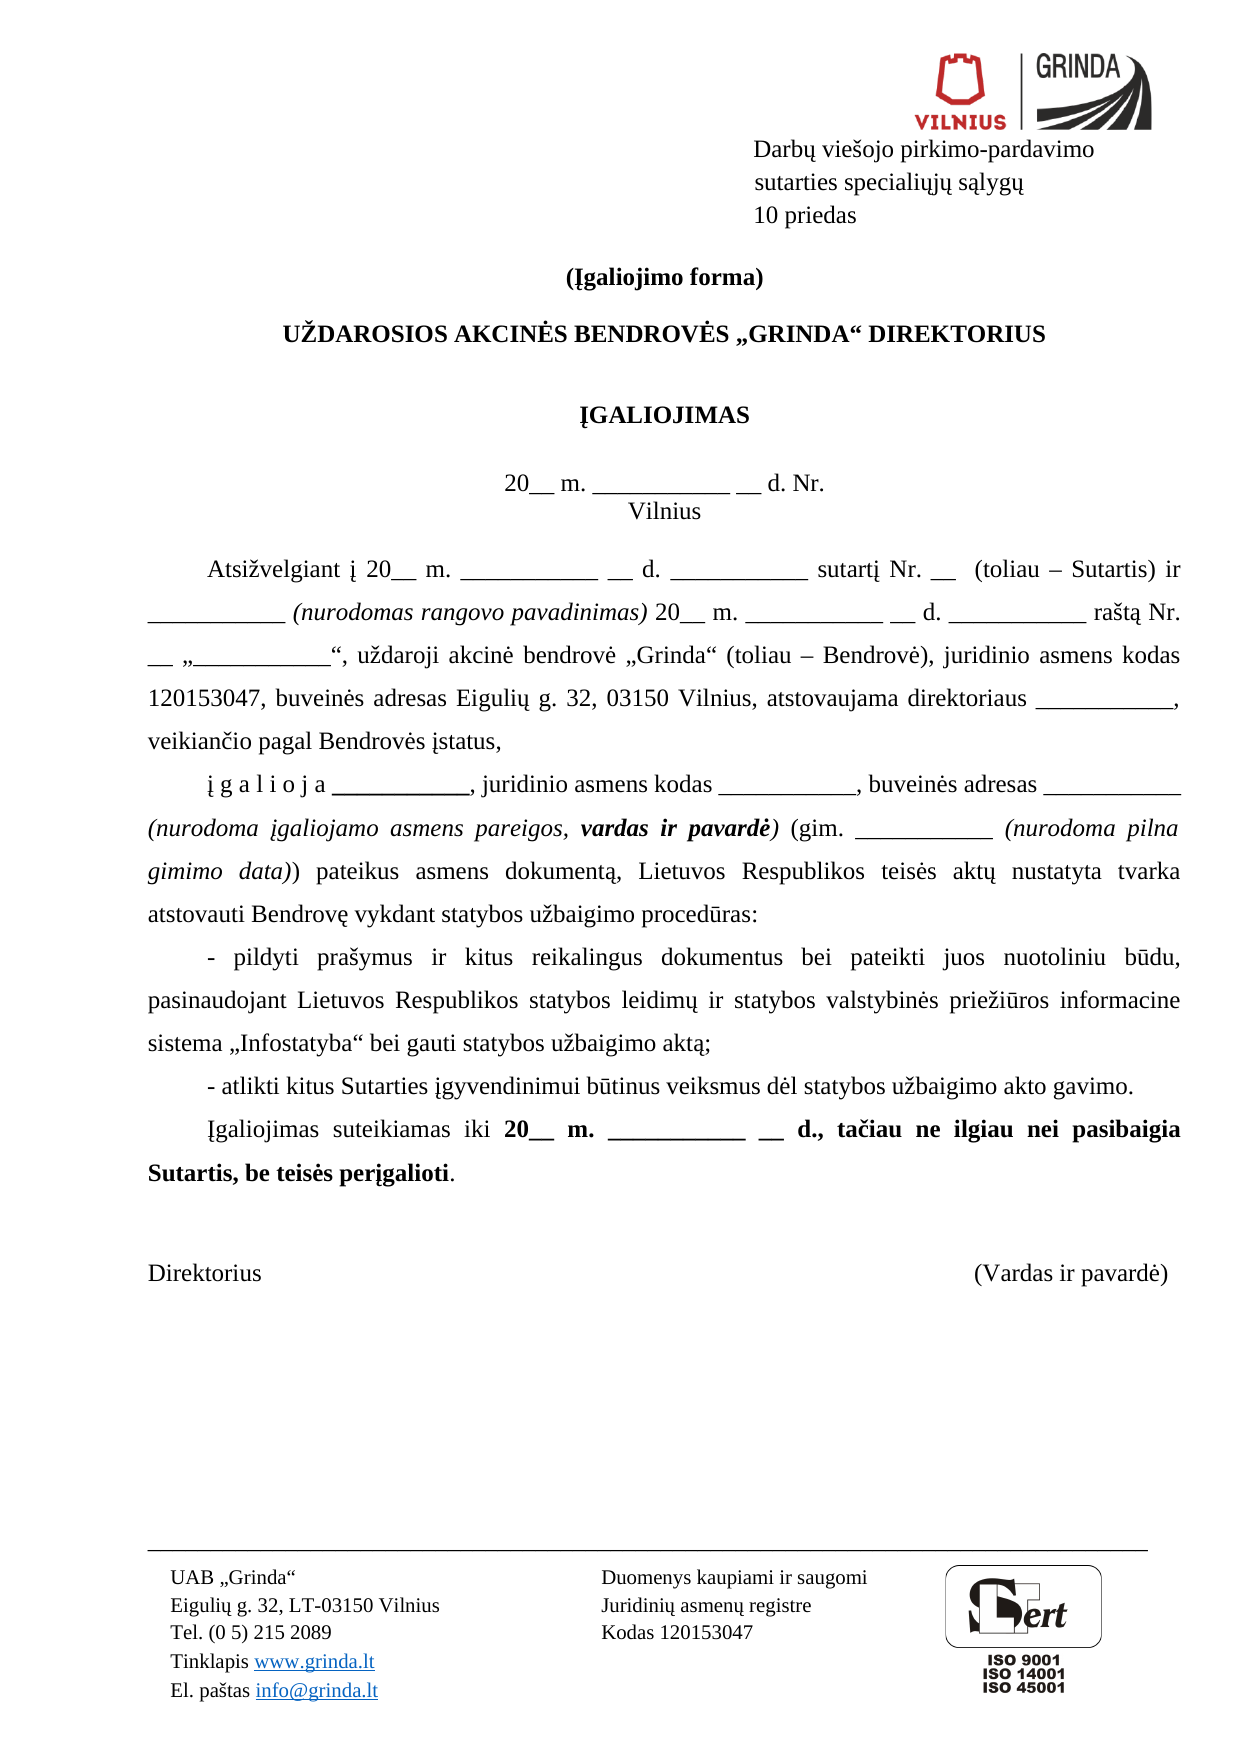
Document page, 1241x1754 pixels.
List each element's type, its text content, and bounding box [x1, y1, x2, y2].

text Atsižvelgiant į 20__ m. ___________ __ d. ___________ sutartį Nr. __ (toliau – Sutartis) ir ___________ (nurodomas rangovo pavadinimas) 20__ m. ___________ __ d. ___________ raštą Nr. __ „___________“, uždaroji akcinė bendrovė „Grinda“ (toliau – Bendrovė), juridinio asmens kodas 120153047, buveinės adresas Eigulių g. 32, 03150 Vilnius, atstovaujama direktoriaus ___________, veikiančio pagal Bendrovės įstatus, [148, 554, 1181, 755]
picture [914, 53, 1152, 130]
text į g a l i o j a ___________, juridinio asmens kodas ___________, buveinės adresas ___________ (nurodoma įgaliojamo asmens pareigos, vardas ir pavardė) (gim. ___________ (nurodoma pilna gimimo data)) pateikus asmens dokumentą, Lietuvos Respublikos teisės aktų nustatyta tvarka atstovauti Bendrovę vykdant statybos užbaigimo procedūras: [148, 769, 1181, 928]
text (Įgaliojimo forma) [148, 262, 1181, 291]
text Darbų viešojo pirkimo-pardavimo [753, 79, 1181, 163]
text Vilnius [148, 496, 1181, 525]
text sutarties specialiųjų sąlygų [753, 167, 1181, 196]
text Direktorius (Vardas ir pavardė) [148, 1258, 1181, 1287]
text - pildyti prašymus ir kitus reikalingus dokumentus bei pateikti juos nuotoliniu būdu, pasinaudojant Lietuvos Respublikos statybos leidimų ir statybos valstybinės priežiūros informacine sistema „Infostatyba“ bei gauti statybos užbaigimo aktą; [148, 942, 1181, 1057]
text Įgaliojimas suteikiamas iki 20__ m. ___________ __ d., tačiau ne ilgiau nei pasibaigia Sutartis, be teisės perįgalioti. [148, 1114, 1181, 1186]
picture [945, 1565, 1102, 1648]
text - atlikti kitus Sutarties įgyvendinimui būtinus veiksmus dėl statybos užbaigimo akto gavimo. [148, 1071, 1181, 1100]
picture [982, 1653, 1065, 1694]
text ĮGALIOJIMAS [148, 401, 1181, 429]
text UŽDAROSIOS AKCINĖS BENDROVĖS „GRINDA“ DIREKTORIUS [148, 319, 1181, 348]
text 20__ m. ___________ __ d. Nr. [148, 468, 1181, 496]
text 10 priedas [753, 200, 1181, 229]
